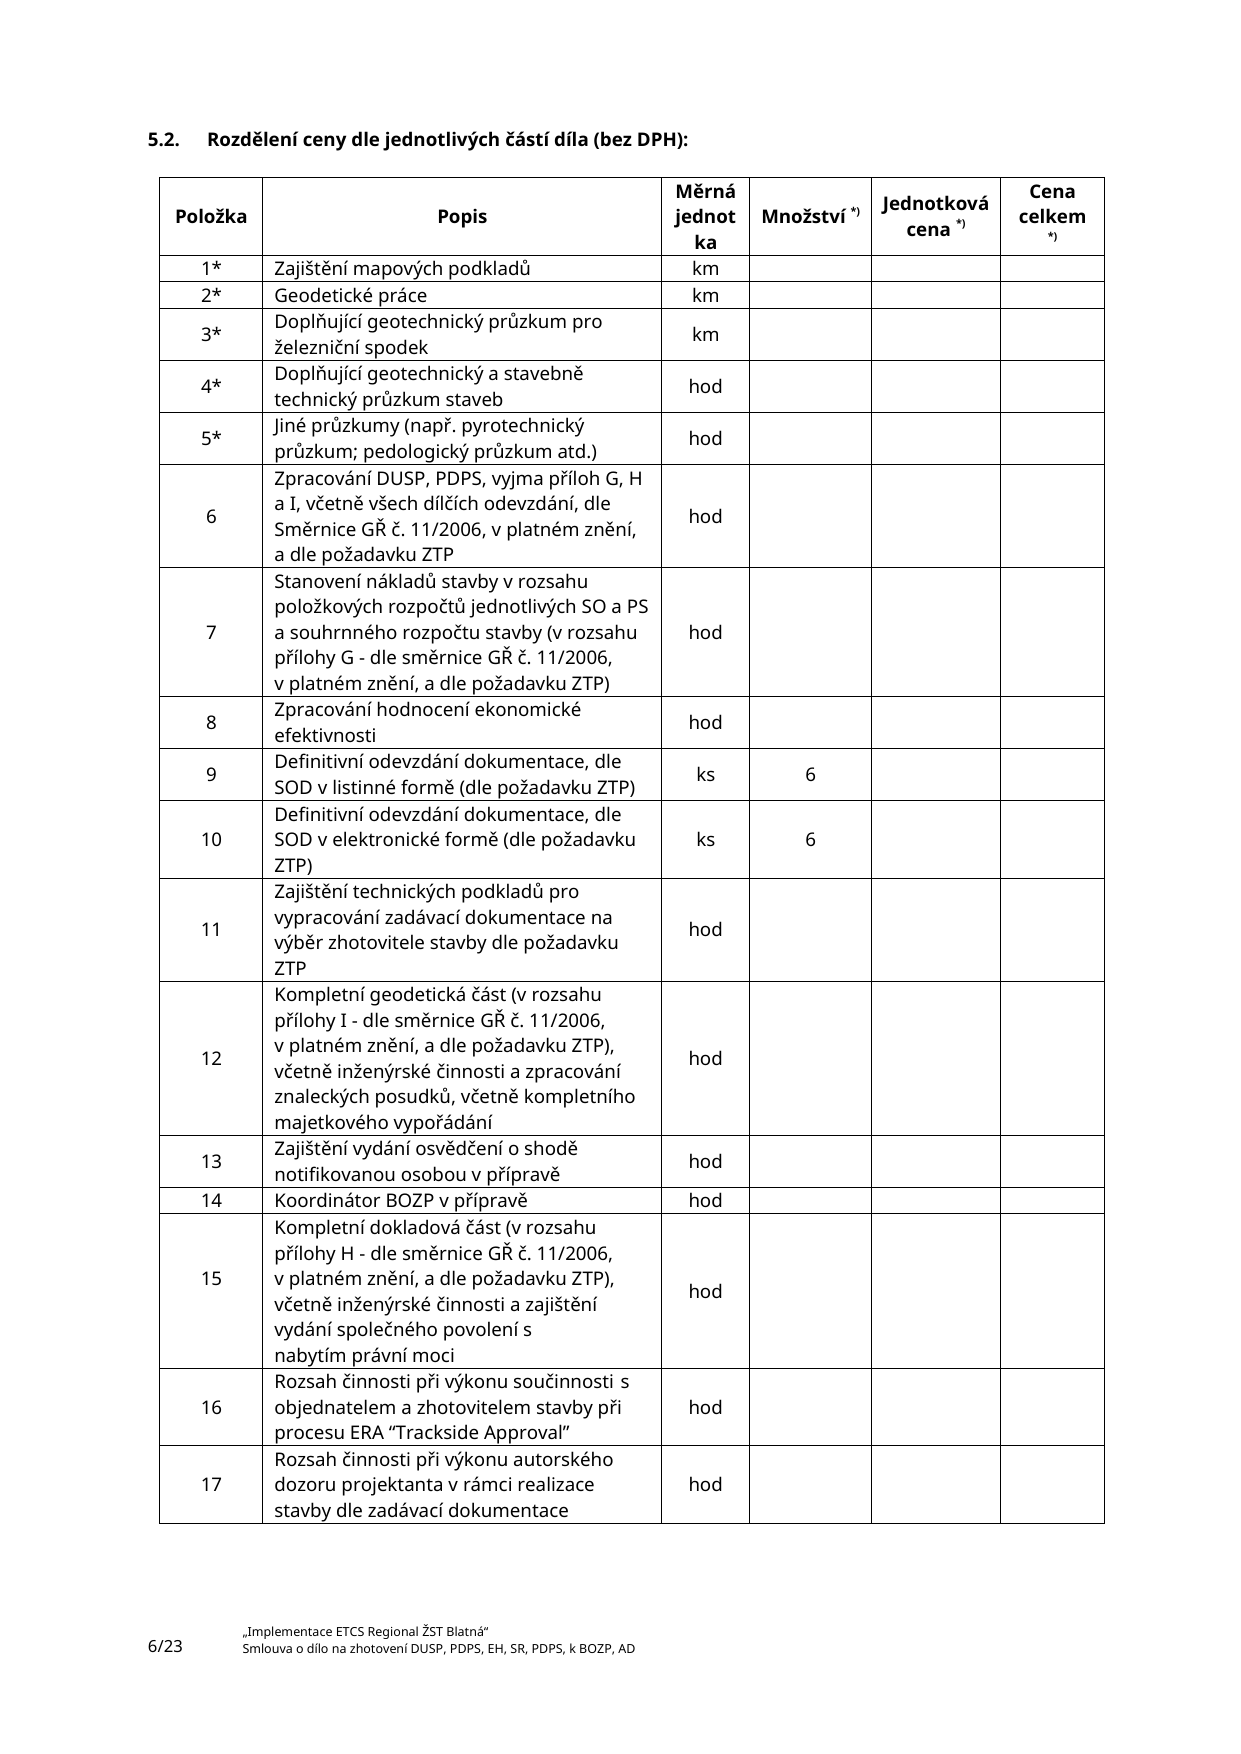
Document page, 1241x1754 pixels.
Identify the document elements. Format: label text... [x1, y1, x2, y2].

table_cell Geodetické práce [263, 282, 661, 308]
table_cell hod [662, 1188, 749, 1213]
table_cell 15 [160, 1214, 262, 1367]
table_cell [750, 1369, 871, 1445]
table_cell [1001, 1446, 1104, 1523]
table_cell [872, 879, 1000, 981]
table_cell 10 [160, 801, 262, 877]
table_cell hod [662, 361, 749, 412]
text 5.2. Rozdělení ceny dle jednotlivých částí díla (bez DPH): [148, 126, 1092, 152]
table_cell [750, 465, 871, 567]
table_cell Kompletní dokladová část (v rozsahu přílohy H - dle směrnice GŘ č. 11/2006, v platném znění, a dle požadavku ZTP), včetně inženýrské činnosti a zajištění vydání společného povolení s nabytím právní moci [263, 1214, 661, 1367]
table_cell [750, 1188, 871, 1213]
table_cell [750, 309, 871, 360]
table_cell [750, 282, 871, 308]
table_cell hod [662, 1446, 749, 1523]
table_cell [872, 801, 1000, 877]
table_cell Zpracování DUSP, PDPS, vyjma příloh G, H a I, včetně všech dílčích odevzdání, dle Směrnice GŘ č. 11/2006, v platném znění, a dle požadavku ZTP [263, 465, 661, 567]
table_cell ks [662, 749, 749, 800]
table_header Popis [263, 178, 661, 254]
table_cell 13 [160, 1136, 262, 1187]
table_cell Rozsah činnosti při výkonu autorského dozoru projektanta v rámci realizace stavby dle zadávací dokumentace [263, 1446, 661, 1523]
table_cell hod [662, 568, 749, 696]
table_cell [872, 361, 1000, 412]
table_cell hod [662, 413, 749, 464]
table_header Položka [160, 178, 262, 254]
table_cell [1001, 413, 1104, 464]
table_cell [1001, 282, 1104, 308]
table_cell 1* [160, 256, 262, 281]
table_cell [1001, 1188, 1104, 1213]
table_header Cena celkem *) [1001, 178, 1104, 254]
table_cell 6 [750, 749, 871, 800]
table_cell 4* [160, 361, 262, 412]
table_cell ks [662, 801, 749, 877]
table_cell 11 [160, 879, 262, 981]
table_cell [872, 749, 1000, 800]
table_cell 9 [160, 749, 262, 800]
table_cell 6 [160, 465, 262, 567]
table_cell [1001, 309, 1104, 360]
table_cell 16 [160, 1369, 262, 1445]
table_cell hod [662, 1369, 749, 1445]
table_cell km [662, 282, 749, 308]
table_cell [1001, 1369, 1104, 1445]
table_cell hod [662, 697, 749, 748]
table_cell [750, 1136, 871, 1187]
table_cell hod [662, 879, 749, 981]
table_cell [750, 697, 871, 748]
table_cell 17 [160, 1446, 262, 1523]
table_cell 14 [160, 1188, 262, 1213]
table_cell [1001, 256, 1104, 281]
table_cell [1001, 568, 1104, 696]
table_cell [750, 256, 871, 281]
table_cell [750, 413, 871, 464]
table_cell [872, 1136, 1000, 1187]
table_cell 6 [750, 801, 871, 877]
table_cell Definitivní odevzdání dokumentace, dle SOD v elektronické formě (dle požadavku ZTP) [263, 801, 661, 877]
table_cell 2* [160, 282, 262, 308]
table_cell 8 [160, 697, 262, 748]
table_cell [872, 568, 1000, 696]
table_cell [750, 982, 871, 1135]
table_cell Kompletní geodetická část (v rozsahu přílohy I - dle směrnice GŘ č. 11/2006, v platném znění, a dle požadavku ZTP), včetně inženýrské činnosti a zpracování znaleckých posudků, včetně kompletního majetkového vypořádání [263, 982, 661, 1135]
table_cell Definitivní odevzdání dokumentace, dle SOD v listinné formě (dle požadavku ZTP) [263, 749, 661, 800]
table_cell hod [662, 1136, 749, 1187]
table_cell [872, 282, 1000, 308]
table_cell Zpracování hodnocení ekonomické efektivnosti [263, 697, 661, 748]
table_cell [872, 1214, 1000, 1367]
table_cell [1001, 361, 1104, 412]
table_cell Koordinátor BOZP v přípravě [263, 1188, 661, 1213]
table_cell 7 [160, 568, 262, 696]
table_cell Jiné průzkumy (např. pyrotechnický průzkum; pedologický průzkum atd.) [263, 413, 661, 464]
table_cell hod [662, 982, 749, 1135]
table_header Množství *) [750, 178, 871, 254]
table_cell 3* [160, 309, 262, 360]
table_cell [1001, 1214, 1104, 1367]
table_cell [750, 1446, 871, 1523]
table_cell [1001, 465, 1104, 567]
table_cell [1001, 801, 1104, 877]
table_cell [750, 361, 871, 412]
table_cell [1001, 879, 1104, 981]
table_header Měrná jednotka [662, 178, 749, 254]
table_cell [872, 697, 1000, 748]
table_cell Stanovení nákladů stavby v rozsahu položkových rozpočtů jednotlivých SO a PS a souhrnného rozpočtu stavby (v rozsahu přílohy G - dle směrnice GŘ č. 11/2006, v platném znění, a dle požadavku ZTP) [263, 568, 661, 696]
table_cell [750, 568, 871, 696]
table_cell Doplňující geotechnický a stavebně technický průzkum staveb [263, 361, 661, 412]
table_cell Doplňující geotechnický průzkum pro železniční spodek [263, 309, 661, 360]
table_cell hod [662, 1214, 749, 1367]
table_cell [1001, 1136, 1104, 1187]
table_cell [872, 1446, 1000, 1523]
table_cell Zajištění mapových podkladů [263, 256, 661, 281]
table_cell [872, 256, 1000, 281]
table_cell [872, 413, 1000, 464]
table_cell Zajištění vydání osvědčení o shodě notifikovanou osobou v přípravě [263, 1136, 661, 1187]
table_cell [872, 1188, 1000, 1213]
table_cell [872, 1369, 1000, 1445]
table_cell 5* [160, 413, 262, 464]
table_cell [1001, 697, 1104, 748]
table_cell [872, 982, 1000, 1135]
table_cell [750, 879, 871, 981]
table_cell [750, 1214, 871, 1367]
table_cell km [662, 256, 749, 281]
table_cell hod [662, 465, 749, 567]
table_cell [1001, 749, 1104, 800]
table_header Jednotková cena *) [872, 178, 1000, 254]
table_cell Rozsah činnosti při výkonu součinnosti s objednatelem a zhotovitelem stavby při procesu ERA “Trackside Approval” [263, 1369, 661, 1445]
table_cell Zajištění technických podkladů pro vypracování zadávací dokumentace na výběr zhotovitele stavby dle požadavku ZTP [263, 879, 661, 981]
table_cell km [662, 309, 749, 360]
table_cell [872, 309, 1000, 360]
table_cell [872, 465, 1000, 567]
table_cell [1001, 982, 1104, 1135]
table_cell 12 [160, 982, 262, 1135]
